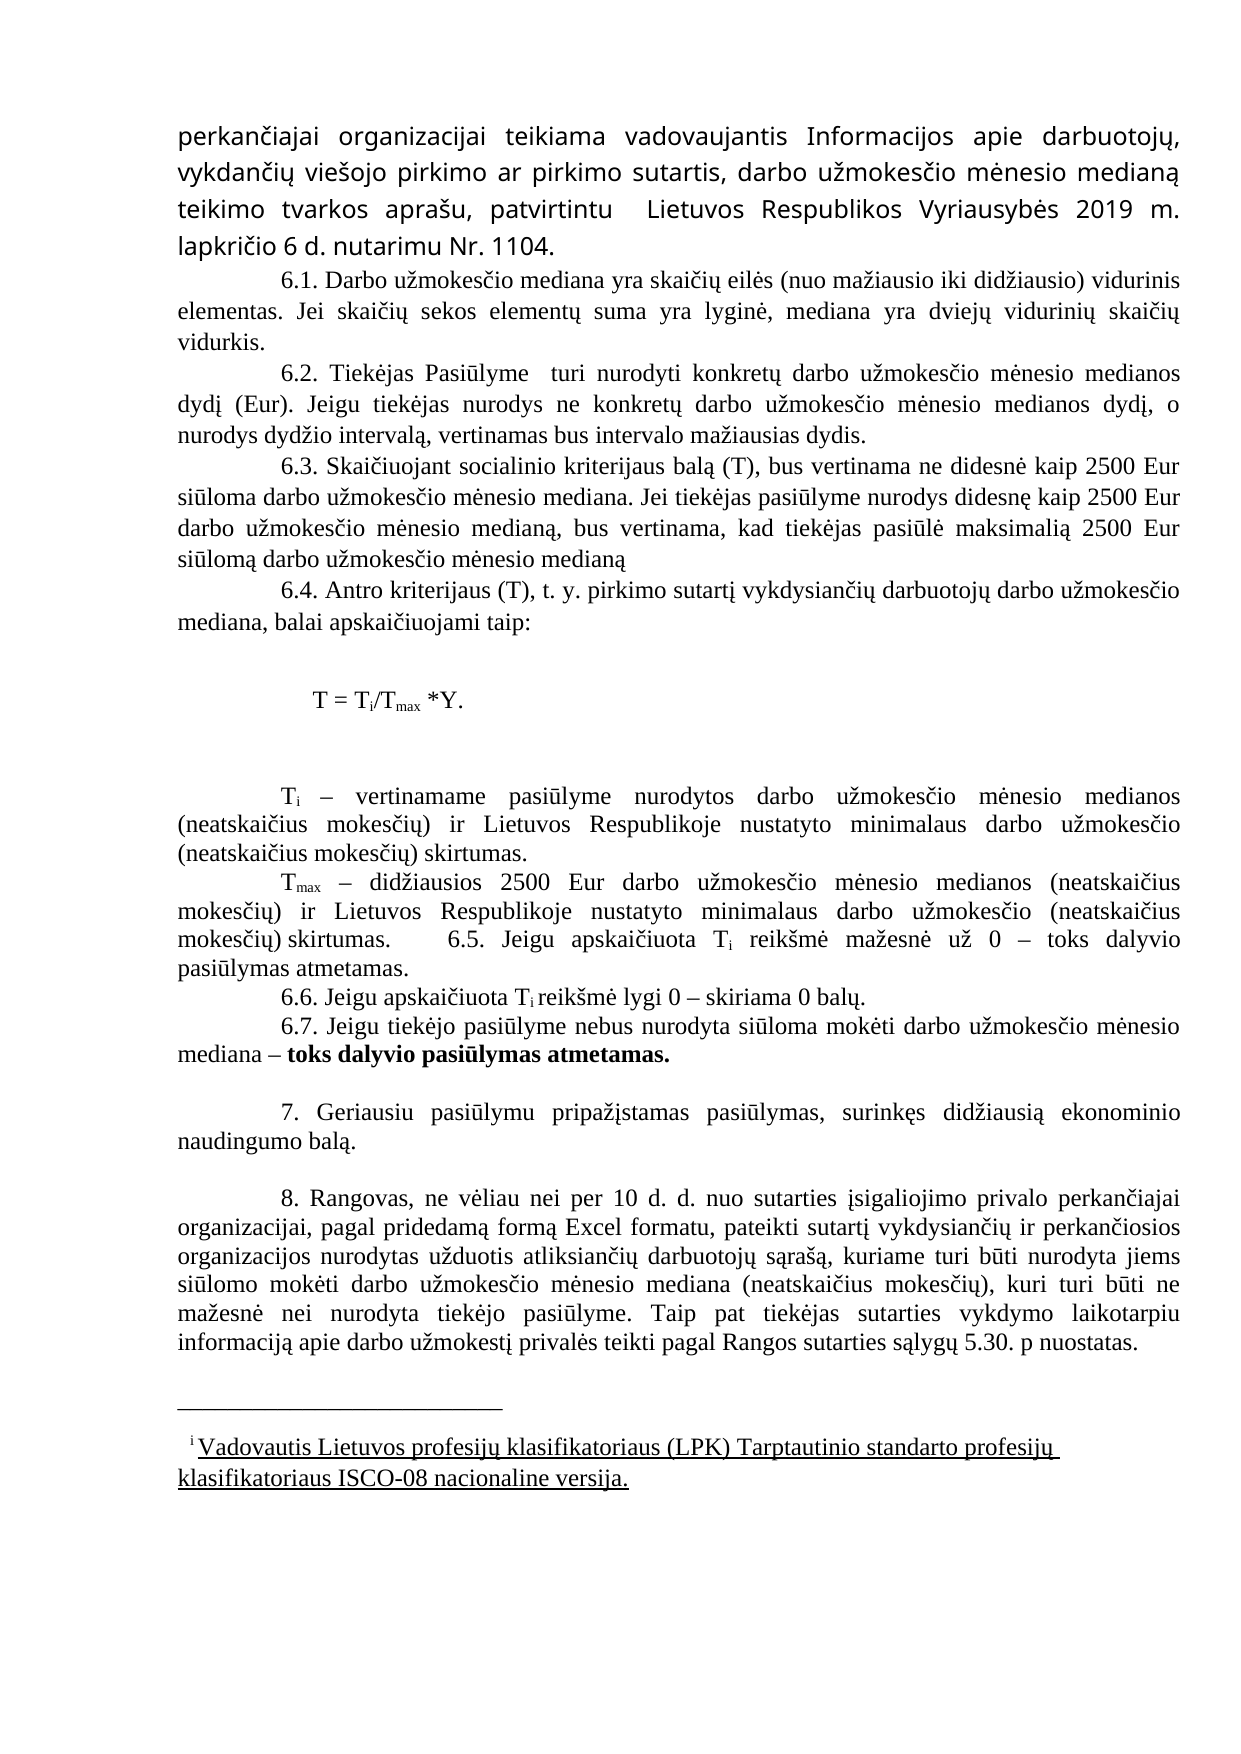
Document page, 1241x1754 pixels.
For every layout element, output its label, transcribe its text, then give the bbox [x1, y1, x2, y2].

text Tmax – didžiausios 2500 Eur darbo užmokesčio mėnesio medianos (neatskaičius mokesčių) ir Lietuvos Respublikoje nustatyto minimalaus darbo užmokesčio (neatskaičius mokesčių) skirtumas. 6.5. Jeigu apskaičiuota Ti reikšmė mažesnė už 0 – toks dalyvio pasiūlymas atmetamas. [177, 867, 1181, 982]
text __________________________ [177, 1384, 1181, 1413]
text 6.1. Darbo užmokesčio mediana yra skaičių eilės (nuo mažiausio iki didžiausio) vidurinis elementas. Jei skaičių sekos elementų suma yra lyginė, mediana yra dviejų vidurinių skaičių vidurkis. [177, 265, 1181, 356]
text 8. Rangovas, ne vėliau nei per 10 d. d. nuo sutarties įsigaliojimo privalo perkančiajai organizacijai, pagal pridedamą formą Excel formatu, pateikti sutartį vykdysiančių ir perkančiosios organizacijos nurodytas užduotis atliksiančių darbuotojų sąrašą, kuriame turi būti nurodyta jiems siūlomo mokėti darbo užmokesčio mėnesio mediana (neatskaičius mokesčių), kuri turi būti ne mažesnė nei nurodyta tiekėjo pasiūlyme. Taip pat tiekėjas sutarties vykdymo laikotarpiu informaciją apie darbo užmokestį privalės teikti pagal Rangos sutarties sąlygų 5.30. p nuostatas. [177, 1183, 1181, 1356]
text 6.2. Tiekėjas Pasiūlyme turi nurodyti konkretų darbo užmokesčio mėnesio medianos dydį (Eur). Jeigu tiekėjas nurodys ne konkretų darbo užmokesčio mėnesio medianos dydį, o nurodys dydžio intervalą, vertinamas bus intervalo mažiausias dydis. [177, 358, 1181, 449]
text Ti – vertinamame pasiūlyme nurodytos darbo užmokesčio mėnesio medianos (neatskaičius mokesčių) ir Lietuvos Respublikoje nustatyto minimalaus darbo užmokesčio (neatskaičius mokesčių) skirtumas. [177, 781, 1181, 867]
text 6.4. Antro kriterijaus (T), t. y. pirkimo sutartį vykdysiančių darbuotojų darbo užmokesčio mediana, balai apskaičiuojami taip: [177, 576, 1181, 635]
text 6.7. Jeigu tiekėjo pasiūlyme nebus nurodyta siūloma mokėti darbo užmokesčio mėnesio mediana – toks dalyvio pasiūlymas atmetamas. [177, 1011, 1181, 1068]
text 6.6. Jeigu apskaičiuota Ti reikšmė lygi 0 – skiriama 0 balų. [177, 982, 1181, 1011]
text 6.3. Skaičiuojant socialinio kriterijaus balą (T), bus vertinama ne didesnė kaip 2500 Eur siūloma darbo užmokesčio mėnesio mediana. Jei tiekėjas pasiūlyme nurodys didesnę kaip 2500 Eur darbo užmokesčio mėnesio medianą, bus vertinama, kad tiekėjas pasiūlė maksimalią 2500 Eur siūlomą darbo užmokesčio mėnesio medianą [177, 451, 1181, 573]
text T = Ti/Tmax *Y. [177, 685, 1181, 714]
text i Vadovautis Lietuvos profesijų klasifikatoriaus (LPK) Tarptautinio standarto profesijų klasifikatoriaus ISCO-08 nacionaline versija. [177, 1432, 1181, 1492]
text 7. Geriausiu pasiūlymu pripažįstamas pasiūlymas, surinkęs didžiausią ekonominio naudingumo balą. [177, 1097, 1181, 1154]
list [177, 118, 1181, 262]
